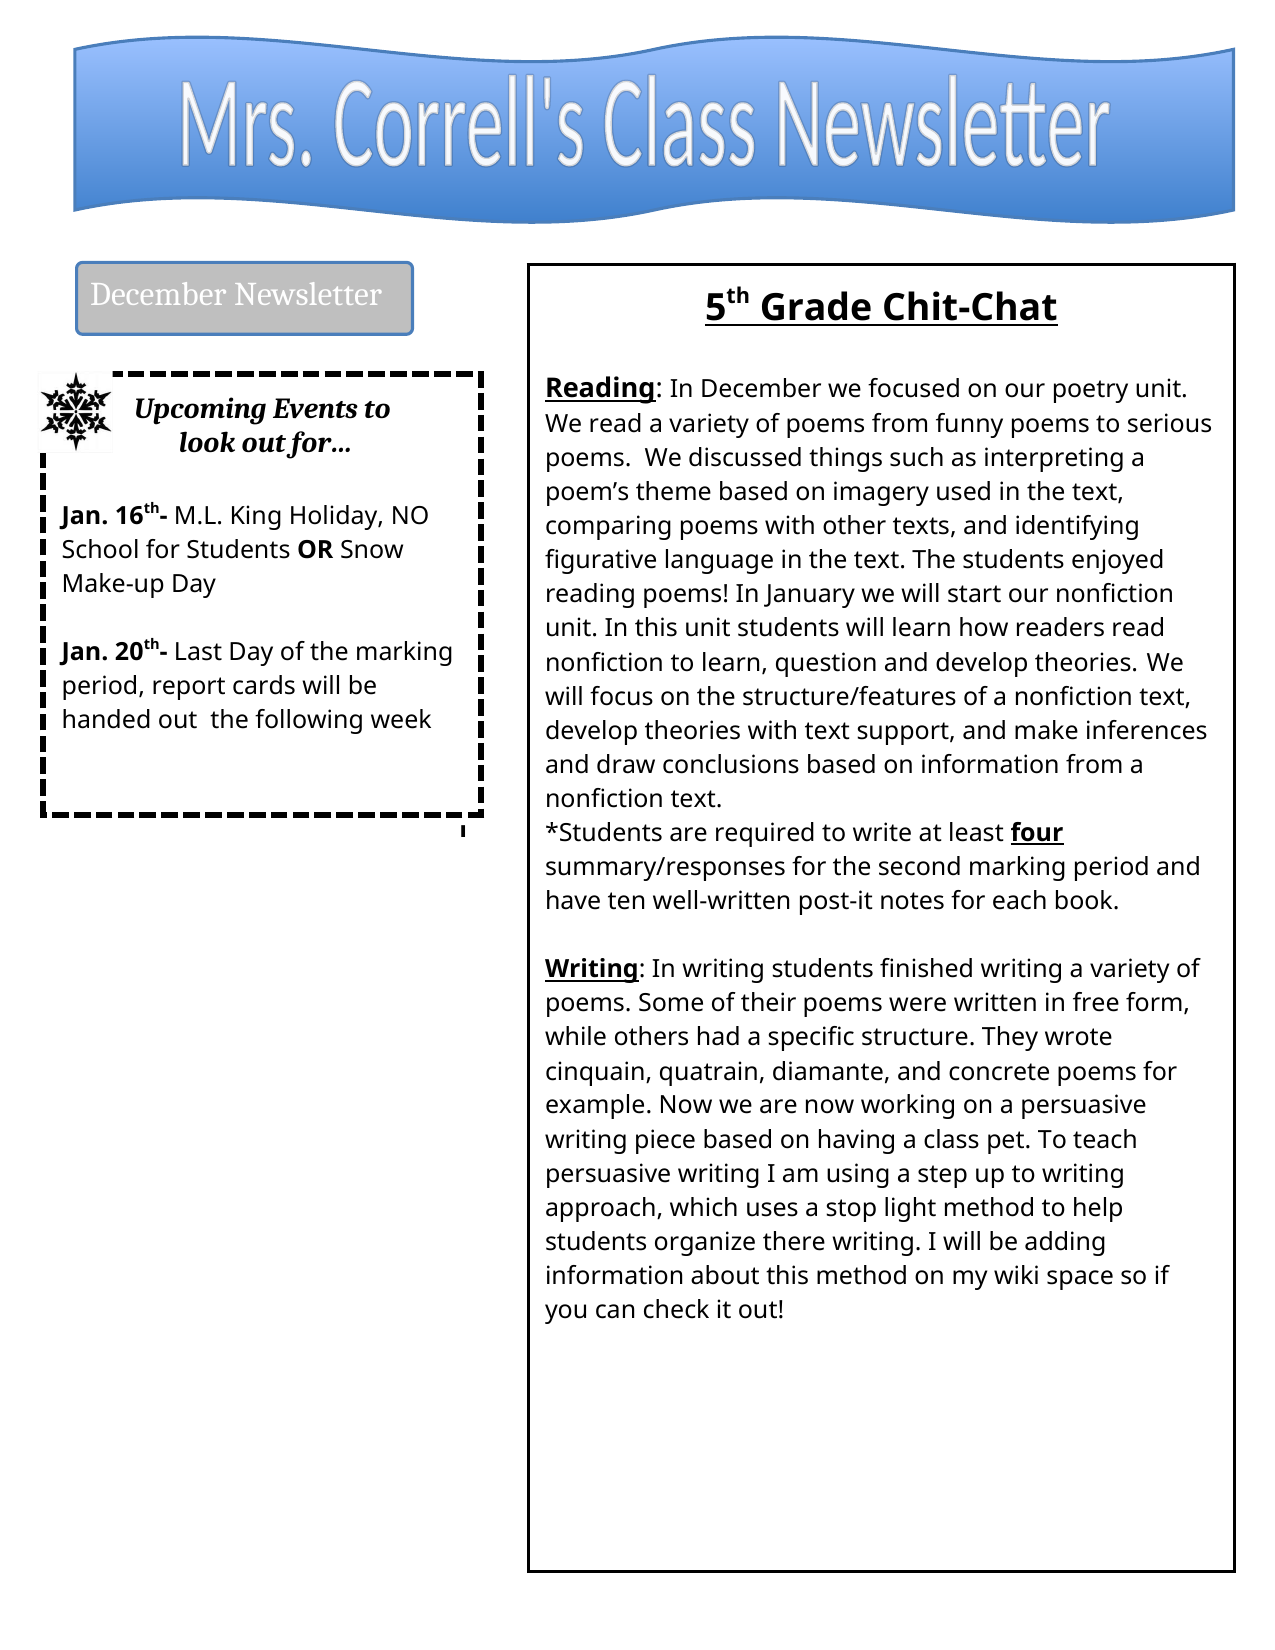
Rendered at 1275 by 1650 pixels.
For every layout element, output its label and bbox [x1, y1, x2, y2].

picture [37, 371, 113, 453]
